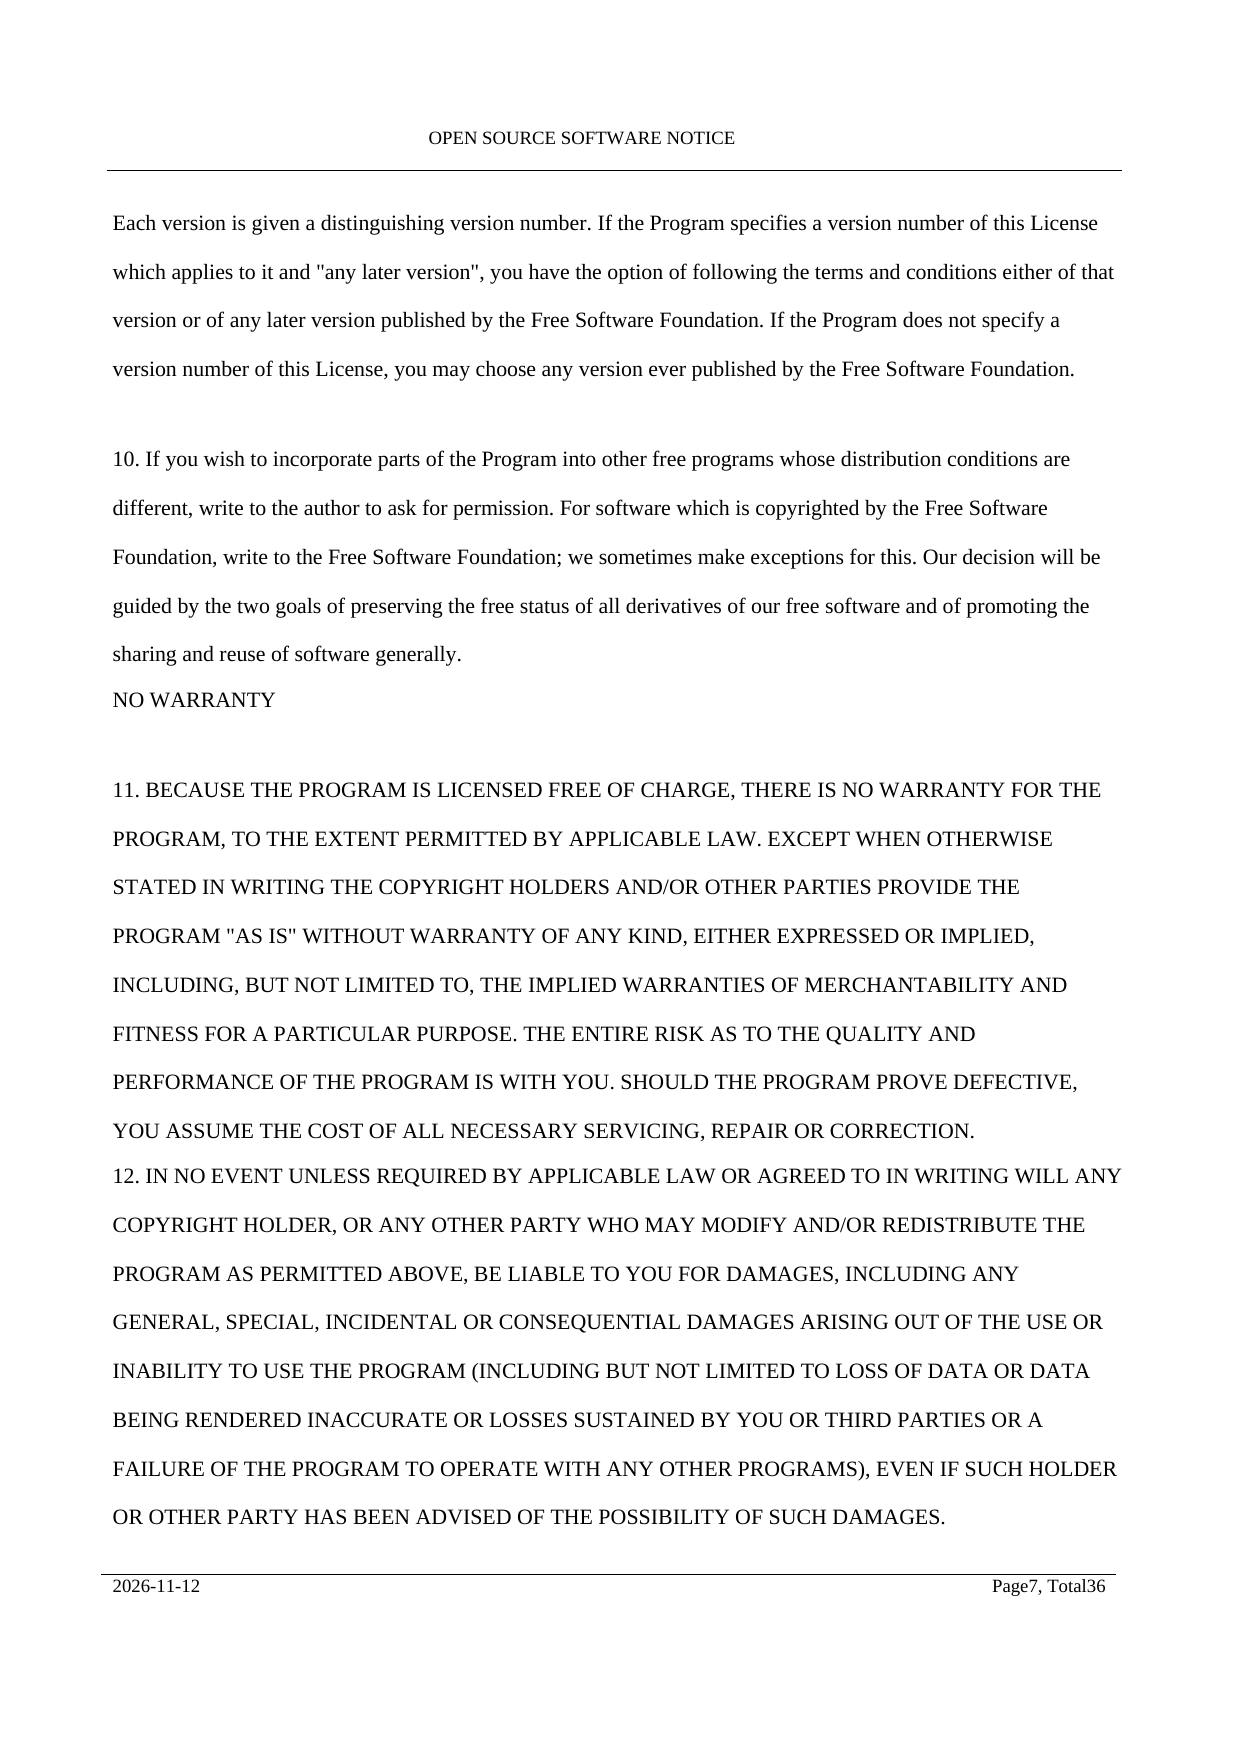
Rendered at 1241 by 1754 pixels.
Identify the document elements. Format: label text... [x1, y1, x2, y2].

text NO WARRANTY [112, 683, 1128, 715]
text 10. If you wish to incorporate parts of the Program into other free programs whose distribution conditions are different, write to the author to ask for permission. For software which is copyrighted by the Free Software Foundation, write to the Free Software Foundation; we sometimes make exceptions for this. Our decision will be guided by the two goals of preserving the free status of all derivatives of our free software and of promoting the sharing and reuse of software generally. [112, 443, 1128, 670]
text 11. BECAUSE THE PROGRAM IS LICENSED FREE OF CHARGE, THERE IS NO WARRANTY FOR THE PROGRAM, TO THE EXTENT PERMITTED BY APPLICABLE LAW. EXCEPT WHEN OTHERWISE STATED IN WRITING THE COPYRIGHT HOLDERS AND/OR OTHER PARTIES PROVIDE THE PROGRAM "AS IS" WITHOUT WARRANTY OF ANY KIND, EITHER EXPRESSED OR IMPLIED, INCLUDING, BUT NOT LIMITED TO, THE IMPLIED WARRANTIES OF MERCHANTABILITY AND FITNESS FOR A PARTICULAR PURPOSE. THE ENTIRE RISK AS TO THE QUALITY AND PERFORMANCE OF THE PROGRAM IS WITH YOU. SHOULD THE PROGRAM PROVE DEFECTIVE, YOU ASSUME THE COST OF ALL NECESSARY SERVICING, REPAIR OR CORRECTION. [112, 773, 1128, 1147]
text Each version is given a distinguishing version number. If the Program specifies a version number of this License which applies to it and "any later version", you have the option of following the terms and conditions either of that version or of any later version published by the Free Software Foundation. If the Program does not specify a version number of this License, you may choose any version ever published by the Free Software Foundation. [112, 206, 1128, 385]
text 12. IN NO EVENT UNLESS REQUIRED BY APPLICABLE LAW OR AGREED TO IN WRITING WILL ANY COPYRIGHT HOLDER, OR ANY OTHER PARTY WHO MAY MODIFY AND/OR REDISTRIBUTE THE PROGRAM AS PERMITTED ABOVE, BE LIABLE TO YOU FOR DAMAGES, INCLUDING ANY GENERAL, SPECIAL, INCIDENTAL OR CONSEQUENTIAL DAMAGES ARISING OUT OF THE USE OR INABILITY TO USE THE PROGRAM (INCLUDING BUT NOT LIMITED TO LOSS OF DATA OR DATA BEING RENDERED INACCURATE OR LOSSES SUSTAINED BY YOU OR THIRD PARTIES OR A FAILURE OF THE PROGRAM TO OPERATE WITH ANY OTHER PROGRAMS), EVEN IF SUCH HOLDER OR OTHER PARTY HAS BEEN ADVISED OF THE POSSIBILITY OF SUCH DAMAGES. [112, 1159, 1128, 1533]
